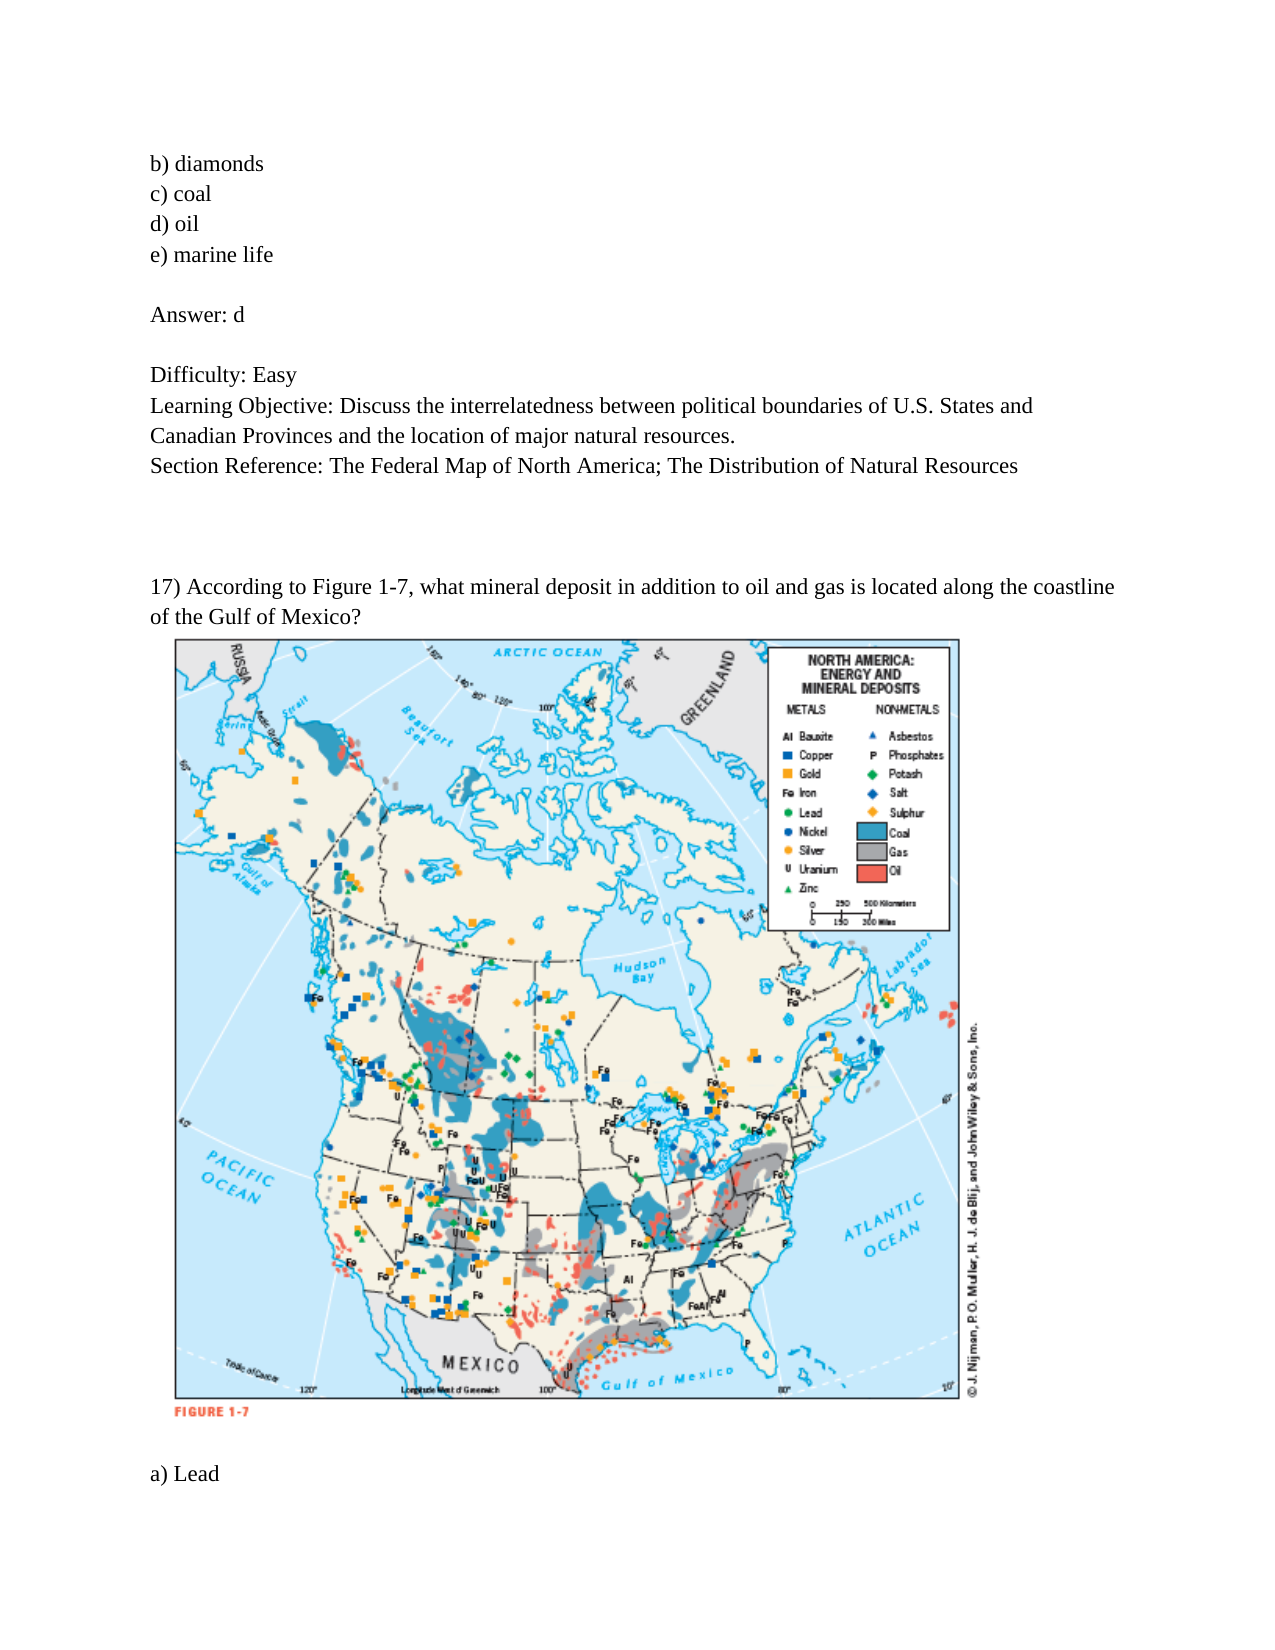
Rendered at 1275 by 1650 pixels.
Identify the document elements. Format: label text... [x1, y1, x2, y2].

text e) marine life [150, 241, 1125, 267]
picture [150, 633, 999, 1426]
text b) diamonds [150, 150, 1125, 176]
text 17) According to Figure 1-7, what mineral deposit in addition to oil and gas is located along the coastline of the Gulf of Mexico? [150, 573, 1125, 629]
text Section Reference: The Federal Map of North America; The Distribution of Natural Resources [150, 452, 1125, 478]
text a) Lead [150, 1460, 1125, 1486]
text d) oil [150, 210, 1125, 237]
text Difficulty: Easy [150, 361, 1125, 388]
text c) coal [150, 180, 1125, 207]
text Answer: d [150, 301, 1125, 327]
